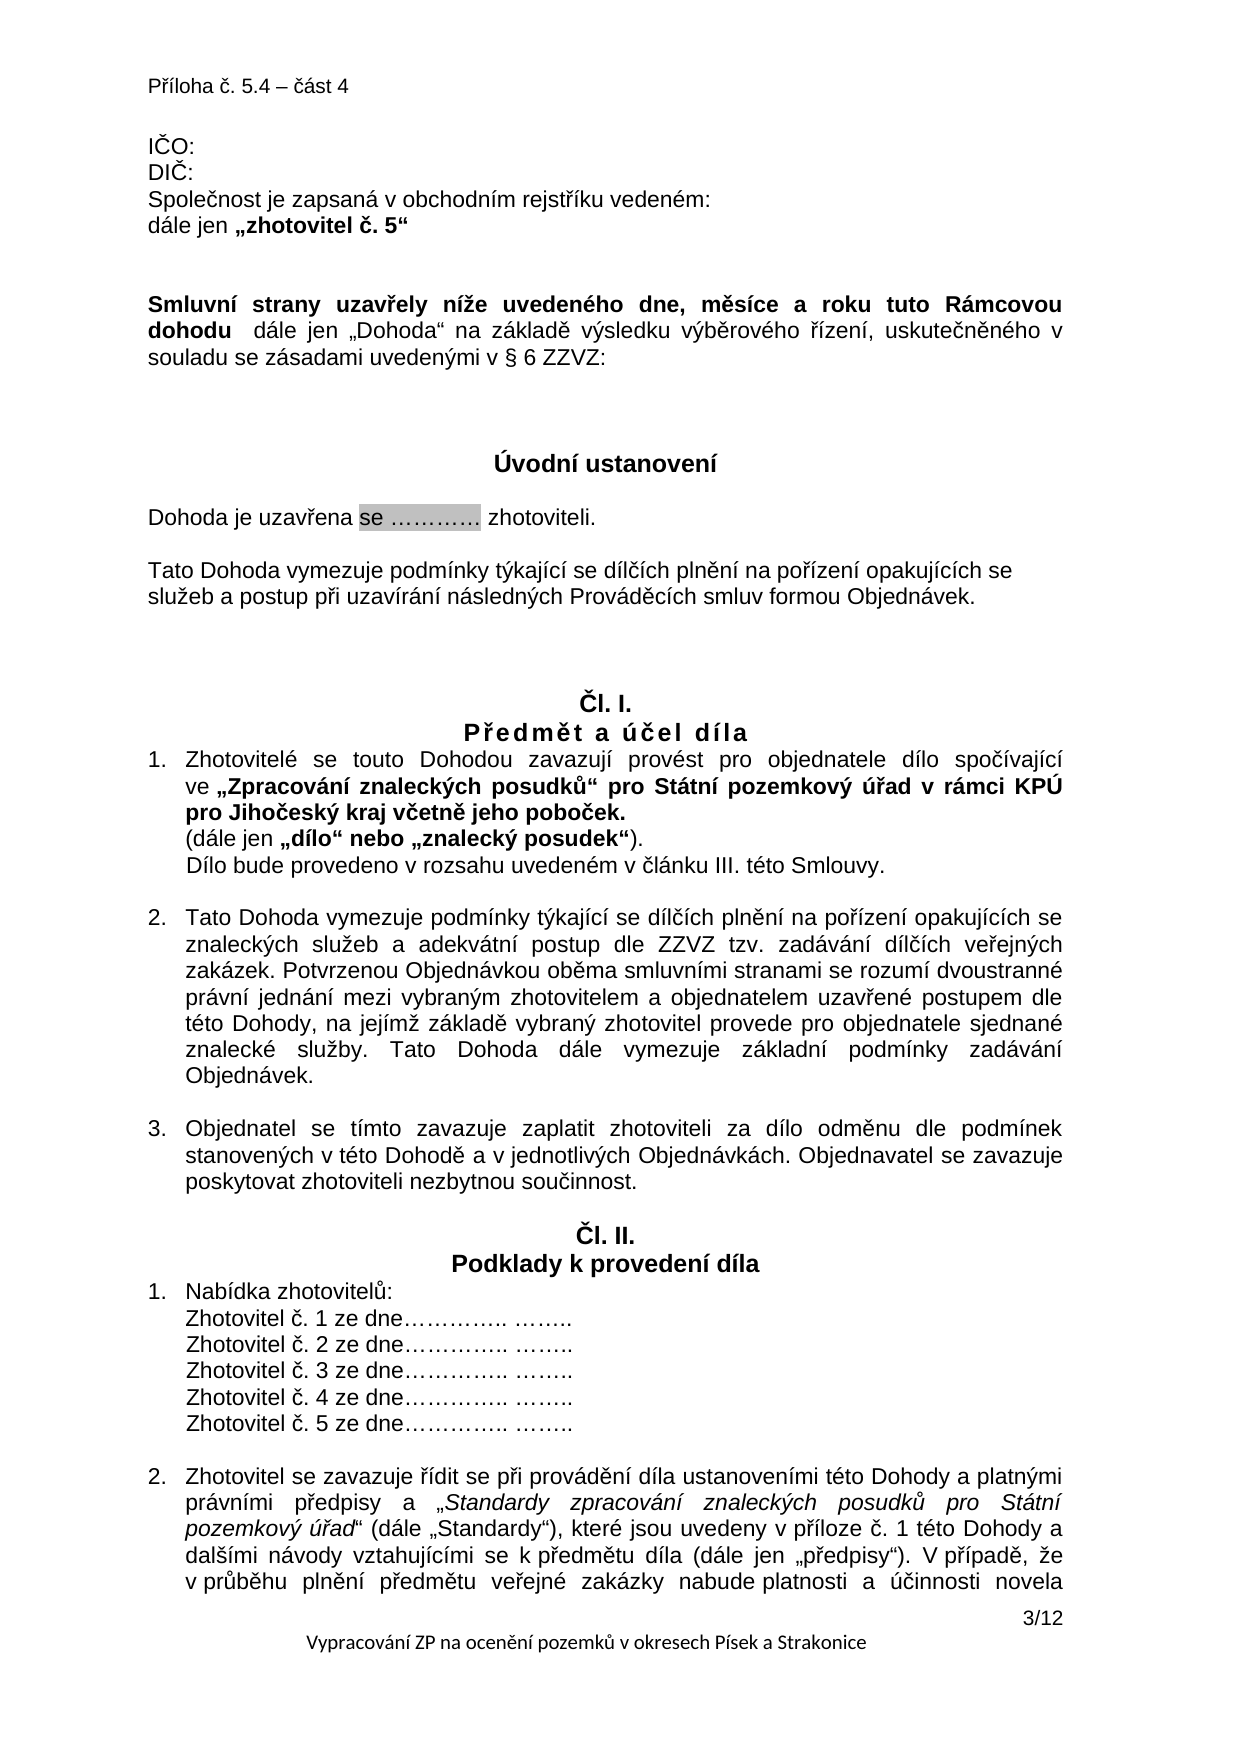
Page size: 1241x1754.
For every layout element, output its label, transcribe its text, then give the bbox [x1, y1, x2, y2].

text Podklady k provedení díla [148, 1249, 1063, 1278]
text Zhotovitel č. 5 ze dne………….. …….. [148, 1410, 1063, 1436]
list Zhotovitelé se touto Dohodou zavazují provést pro objednatele dílo spočívající ve „Zpracování znaleckých posudků“ pro Státní pozemkový úřad v rámci KPÚ pro Jihočeský kraj včetně jeho poboček. [148, 746, 1063, 825]
text Zhotovitel č. 4 ze dne………….. …….. [148, 1383, 1063, 1410]
text IČO: [148, 133, 1063, 159]
text Tato Dohoda vymezuje podmínky týkající se dílčích plnění na pořízení opakujících se služeb a postup při uzavírání následných Prováděcích smluv formou Objednávek. [148, 557, 1063, 610]
text Zhotovitel č. 1 ze dne………….. …….. [185, 1304, 1063, 1331]
text Smluvní strany uzavřely níže uvedeného dne, měsíce a roku tuto Rámcovou dohodu dále jen „Dohoda“ na základě výsledku výběrového řízení, uskutečněného v souladu se zásadami uvedenými v § 6 ZZVZ: [148, 291, 1063, 370]
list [148, 1463, 1063, 1594]
list Nabídka zhotovitelů: [148, 1278, 1063, 1304]
text Dohoda je uzavřena se ………… zhotoviteli. [481, 504, 1063, 531]
list Tato Dohoda vymezuje podmínky týkající se dílčích plnění na pořízení opakujících se znaleckých služeb a adekvátní postup dle ZZVZ tzv. zadávání dílčích veřejných zakázek. Potvrzenou Objednávkou oběma smluvními stranami se rozumí dvoustranné právní jednání mezi vybraným zhotovitelem a objednatelem uzavřené postupem dle této Dohody, na jejímž základě vybraný zhotovitel provede pro objednatele sjednané znalecké služby. Tato Dohoda dále vymezuje základní podmínky zadávání Objednávek. [148, 904, 1063, 1089]
text Zhotovitel č. 3 ze dne………….. …….. [148, 1357, 1063, 1383]
text Dílo bude provedeno v rozsahu uvedeném v článku III. této Smlouvy. [148, 852, 1063, 878]
text Čl. I. [148, 689, 1063, 717]
text Úvodní ustanovení [148, 449, 1063, 478]
list Objednatel se tímto zavazuje zaplatit zhotoviteli za dílo odměnu dle podmínek stanovených v této Dohodě a v jednotlivých Objednávkách. Objednavatel se zavazuje poskytovat zhotoviteli nezbytnou součinnost. [148, 1115, 1063, 1194]
text Společnost je zapsaná v obchodním rejstříku vedeném: [148, 186, 1063, 212]
text Dohoda je uzavřena se ………… zhotoviteli. [148, 504, 359, 531]
list (dále jen „dílo“ nebo „znalecký posudek“). [185, 825, 1063, 852]
text DIČ: [148, 159, 1063, 186]
text Čl. II. [148, 1221, 1063, 1249]
text Zhotovitel č. 2 ze dne………….. …….. [148, 1331, 1063, 1357]
subtitle Předmět a účel díla [148, 717, 1063, 746]
text dále jen „zhotovitel č. 5“ [148, 212, 1063, 238]
